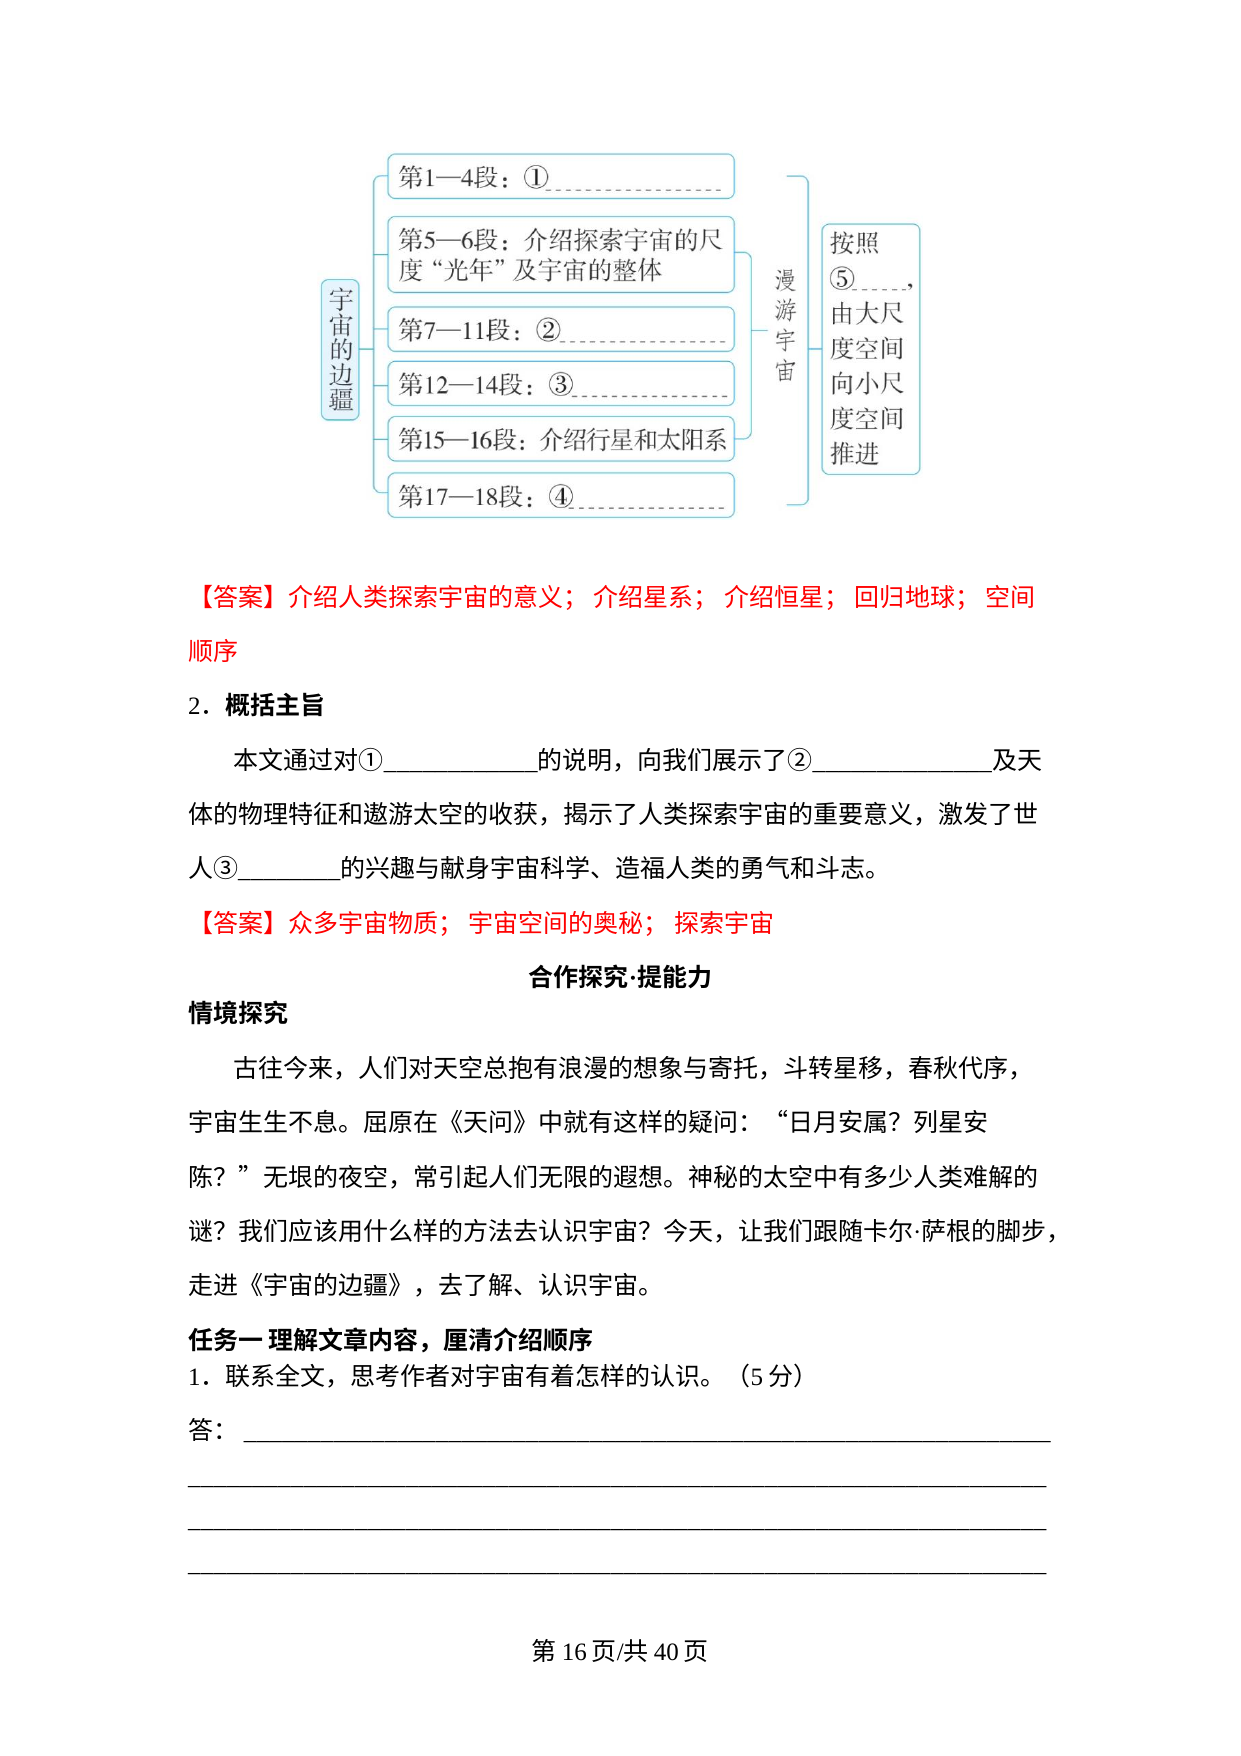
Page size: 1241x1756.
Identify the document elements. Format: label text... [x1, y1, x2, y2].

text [188, 1411, 1052, 1576]
subtitle 任务一 理解文章内容，厘清介绍顺序 [188, 1320, 1052, 1356]
text 情境探究 [188, 994, 1052, 1030]
text 【答案】介绍人类探索宇宙的意义； 介绍星系； 介绍恒星； 回归地球； 空间顺序 [188, 577, 1052, 668]
picture [317, 150, 923, 520]
text 【答案】众多宇宙物质； 宇宙空间的奥秘； 探索宇宙 [188, 903, 1052, 939]
text 1．联系全文，思考作者对宇宙有着怎样的认识。（5分） [188, 1356, 1052, 1393]
text 本文通过对①_ _ _ _ _ _ _ _ _ _ _ _ 的说明，向我们展示了②_ _ _ _ _ _ _ _ _ _ _ _ _ _ 及天体的物理特征和遨游太空的收获，揭示了人类探索宇宙的重要意义，激发了世人③_ _ _ _ _ _ _ _ 的兴趣与献身宇宙科学、造福人类的勇气和斗志。 [188, 740, 1052, 885]
text 古往今来，人们对天空总抱有浪漫的想象与寄托，斗转星移，春秋代序，宇宙生生不息。屈原在《天问》中就有这样的疑问：“日月安属？列星安陈？”无垠的夜空，常引起人们无限的遐想。神秘的太空中有多少人类难解的谜？我们应该用什么样的方法去认识宇宙？今天，让我们跟随卡尔·萨根的脚步，走进《宇宙的边疆》，去了解、认识宇宙。 [188, 1048, 1052, 1302]
subtitle 合作探究·提能力 [188, 958, 1052, 994]
text 2．概括主旨 [188, 686, 1052, 722]
